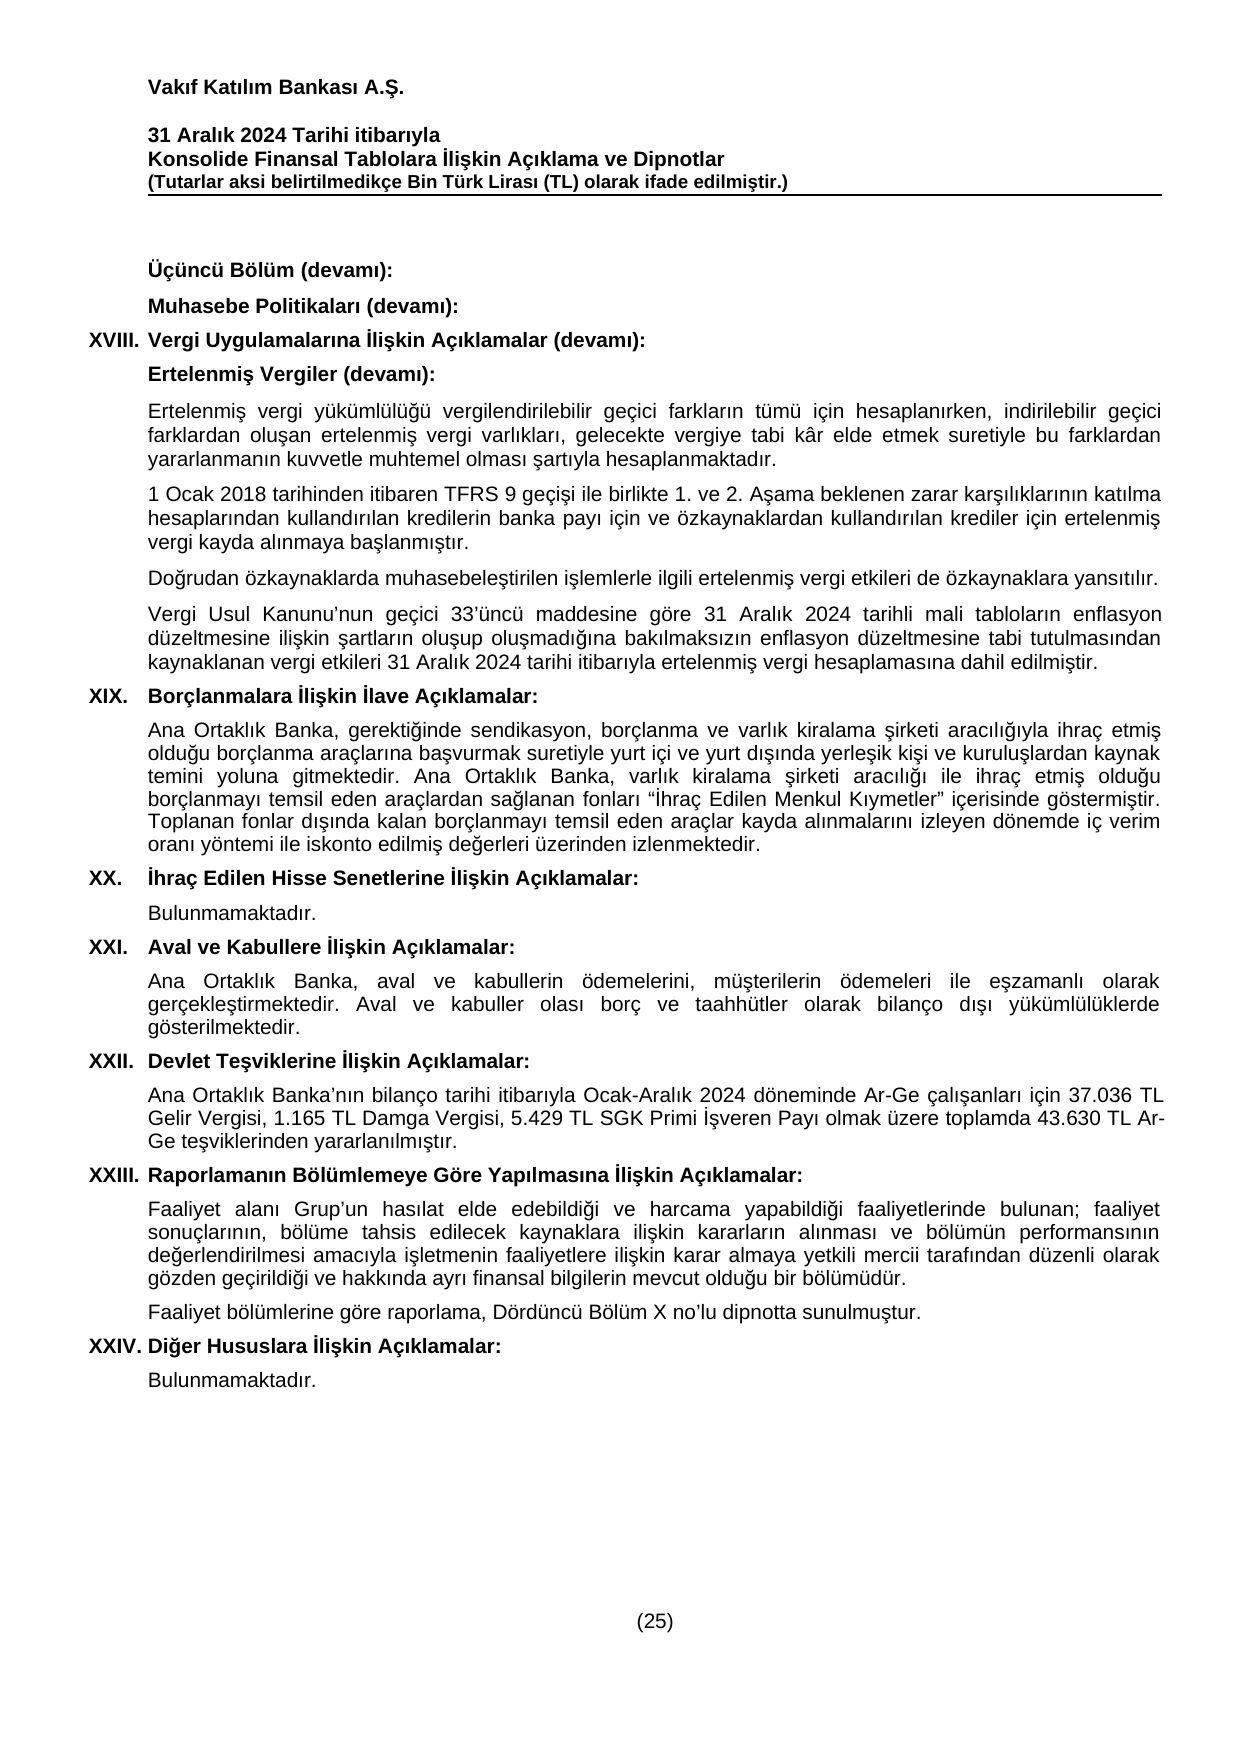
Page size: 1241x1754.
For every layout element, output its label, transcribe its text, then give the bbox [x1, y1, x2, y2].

text 1 Ocak 2018 tarihinden itibaren TFRS 9 geçişi ile birlikte 1. ve 2. Aşama beklenen zarar karşılıklarının katılma hesaplarından kullandırılan kredilerin banka payı için ve özkaynaklardan kullandırılan krediler için ertelenmiş vergi kayda alınmaya başlanmıştır. [148, 482, 1162, 554]
text Üçüncü Bölüm (devamı): [148, 258, 1162, 282]
text XXIV. Diğer Hususlara İlişkin Açıklamalar: [89, 1335, 1162, 1358]
text Faaliyet alanı Grup’un hasılat elde edebildiği ve harcama yapabildiği faaliyetlerinde bulunan; faaliyet sonuçlarının, bölüme tahsis edilecek kaynaklara ilişkin kararların alınması ve bölümün performansının değerlendirilmesi amacıyla işletmenin faaliyetlere ilişkin karar almaya yetkili mercii tarafından düzenli olarak gözden geçirildiği ve hakkında ayrı finansal bilgilerin mevcut olduğu bir bölümüdür. [148, 1198, 1161, 1289]
text XX. İhraç Edilen Hisse Senetlerine İlişkin Açıklamalar: [89, 867, 1166, 890]
text Ana Ortaklık Banka’nın bilanço tarihi itibarıyla Ocak-Aralık 2024 döneminde Ar-Ge çalışanları için 37.036 TL Gelir Vergisi, 1.165 TL Damga Vergisi, 5.429 TL SGK Primi İşveren Payı olmak üzere toplamda 43.630 TL Ar-Ge teşviklerinden yararlanılmıştır. [148, 1085, 1166, 1153]
text Bulunmamaktadır. [148, 902, 1122, 925]
text XIX. Borçlanmalara İlişkin İlave Açıklamalar: [89, 685, 1166, 708]
text Bulunmamaktadır. [148, 1369, 1162, 1392]
text XXI. Aval ve Kabullere İlişkin Açıklamalar: [89, 936, 1122, 959]
text XXIII. Raporlamanın Bölümlemeye Göre Yapılmasına İlişkin Açıklamalar: [89, 1164, 1166, 1187]
text Ertelenmiş vergi yükümlülüğü vergilendirilebilir geçici farkların tümü için hesaplanırken, indirilebilir geçici farklardan oluşan ertelenmiş vergi varlıkları, gelecekte vergiye tabi kâr elde etmek suretiyle bu farklardan yararlanmanın kuvvetle muhtemel olması şartıyla hesaplanmaktadır. [148, 398, 1162, 470]
text Ana Ortaklık Banka, aval ve kabullerin ödemelerini, müşterilerin ödemeleri ile eşzamanlı olarak gerçekleştirmektedir. Aval ve kabuller olası borç ve taahhütler olarak bilanço dışı yükümlülüklerde gösterilmektedir. [148, 970, 1161, 1039]
text Muhasebe Politikaları (devamı): [148, 294, 1122, 318]
text Doğrudan özkaynaklarda muhasebeleştirilen işlemlerle ilgili ertelenmiş vergi etkileri de özkaynaklara yansıtılır. [148, 566, 1162, 590]
text XVIII. Vergi Uygulamalarına İlişkin Açıklamalar (devamı): [89, 330, 1162, 352]
text Vergi Usul Kanunu’nun geçici 33’üncü maddesine göre 31 Aralık 2024 tarihli mali tabloların enflasyon düzeltmesine ilişkin şartların oluşup oluşmadığına bakılmaksızın enflasyon düzeltmesine tabi tutulmasından kaynaklanan vergi etkileri 31 Aralık 2024 tarihi itibarıyla ertelenmiş vergi hesaplamasına dahil edilmiştir. [148, 602, 1162, 674]
text Faaliyet bölümlerine göre raporlama, Dördüncü Bölüm X no’lu dipnotta sunulmuştur. [148, 1301, 1166, 1324]
text XXII. Devlet Teşviklerine İlişkin Açıklamalar: [89, 1051, 1166, 1073]
text Ertelenmiş Vergiler (devamı): [148, 364, 1166, 386]
text Ana Ortaklık Banka, gerektiğinde sendikasyon, borçlanma ve varlık kiralama şirketi aracılığıyla ihraç etmiş olduğu borçlanma araçlarına başvurmak suretiyle yurt içi ve yurt dışında yerleşik kişi ve kuruluşlardan kaynak temini yoluna gitmektedir. Ana Ortaklık Banka, varlık kiralama şirketi aracılığı ile ihraç etmiş olduğu borçlanmayı temsil eden araçlardan sağlanan fonları “İhraç Edilen Menkul Kıymetler” içerisinde göstermiştir. Toplanan fonlar dışında kalan borçlanmayı temsil eden araçlar kayda alınmalarını izleyen dönemde iç verim oranı yöntemi ile iskonto edilmiş değerleri üzerinden izlenmektedir. [148, 719, 1162, 856]
